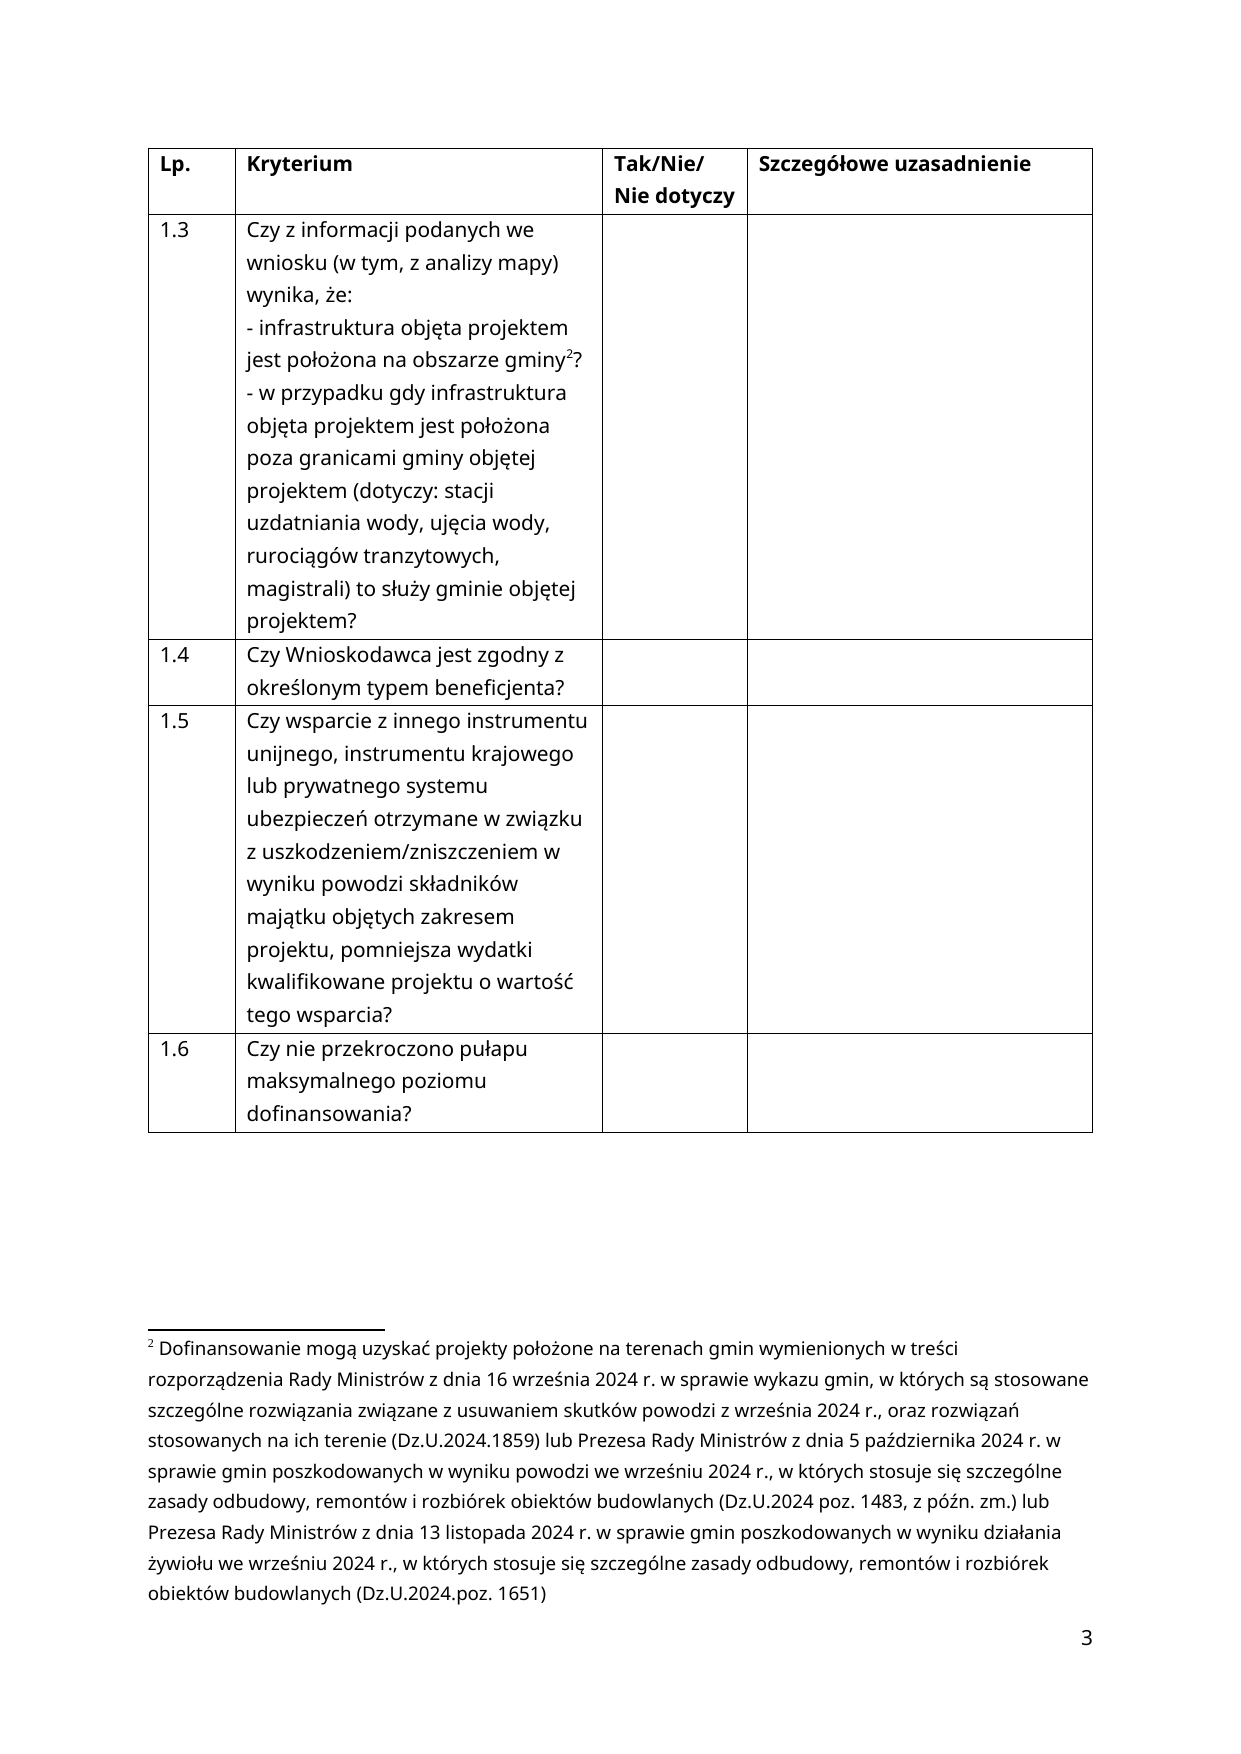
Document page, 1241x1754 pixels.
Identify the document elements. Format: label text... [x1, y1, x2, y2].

table_cell 1.3 [149, 215, 235, 639]
table_cell [603, 1034, 747, 1132]
table_cell Czy Wnioskodawca jest zgodny z określonym typem beneficjenta? [236, 640, 602, 705]
table_cell [748, 215, 1092, 639]
table_cell [748, 1034, 1092, 1132]
table_cell 1.4 [149, 640, 235, 705]
table_cell 1.5 [149, 706, 235, 1033]
table_cell Czy wsparcie z innego instrumentu unijnego, instrumentu krajowego lub prywatnego systemu ubezpieczeń otrzymane w związku z uszkodzeniem/zniszczeniem w wyniku powodzi składników majątku objętych zakresem projektu, pomniejsza wydatki kwalifikowane projektu o wartość tego wsparcia? [236, 706, 602, 1033]
table_cell [603, 640, 747, 705]
table_header Szczegółowe uzasadnienie [748, 149, 1092, 214]
table_cell [748, 706, 1092, 1033]
table_cell Czy z informacji podanych we wniosku (w tym, z analizy mapy) wynika, że: - infrastruktura objęta projektem jest położona na obszarze gminy? - w przypadku gdy infrastruktura objęta projektem jest położona poza granicami gminy objętej projektem (dotyczy: stacji uzdatniania wody, ujęcia wody, rurociągów tranzytowych, magistrali) to służy gminie objętej projektem? [236, 215, 602, 639]
table_cell 1.6 [149, 1034, 235, 1132]
table_cell [603, 215, 747, 639]
table_cell Czy nie przekroczono pułapu maksymalnego poziomu dofinansowania? [236, 1034, 602, 1132]
table_header Kryterium [236, 149, 602, 214]
table_header Tak/Nie/Nie dotyczy [603, 149, 747, 214]
table_cell [748, 640, 1092, 705]
table_header Lp. [149, 149, 235, 214]
table_cell [603, 706, 747, 1033]
